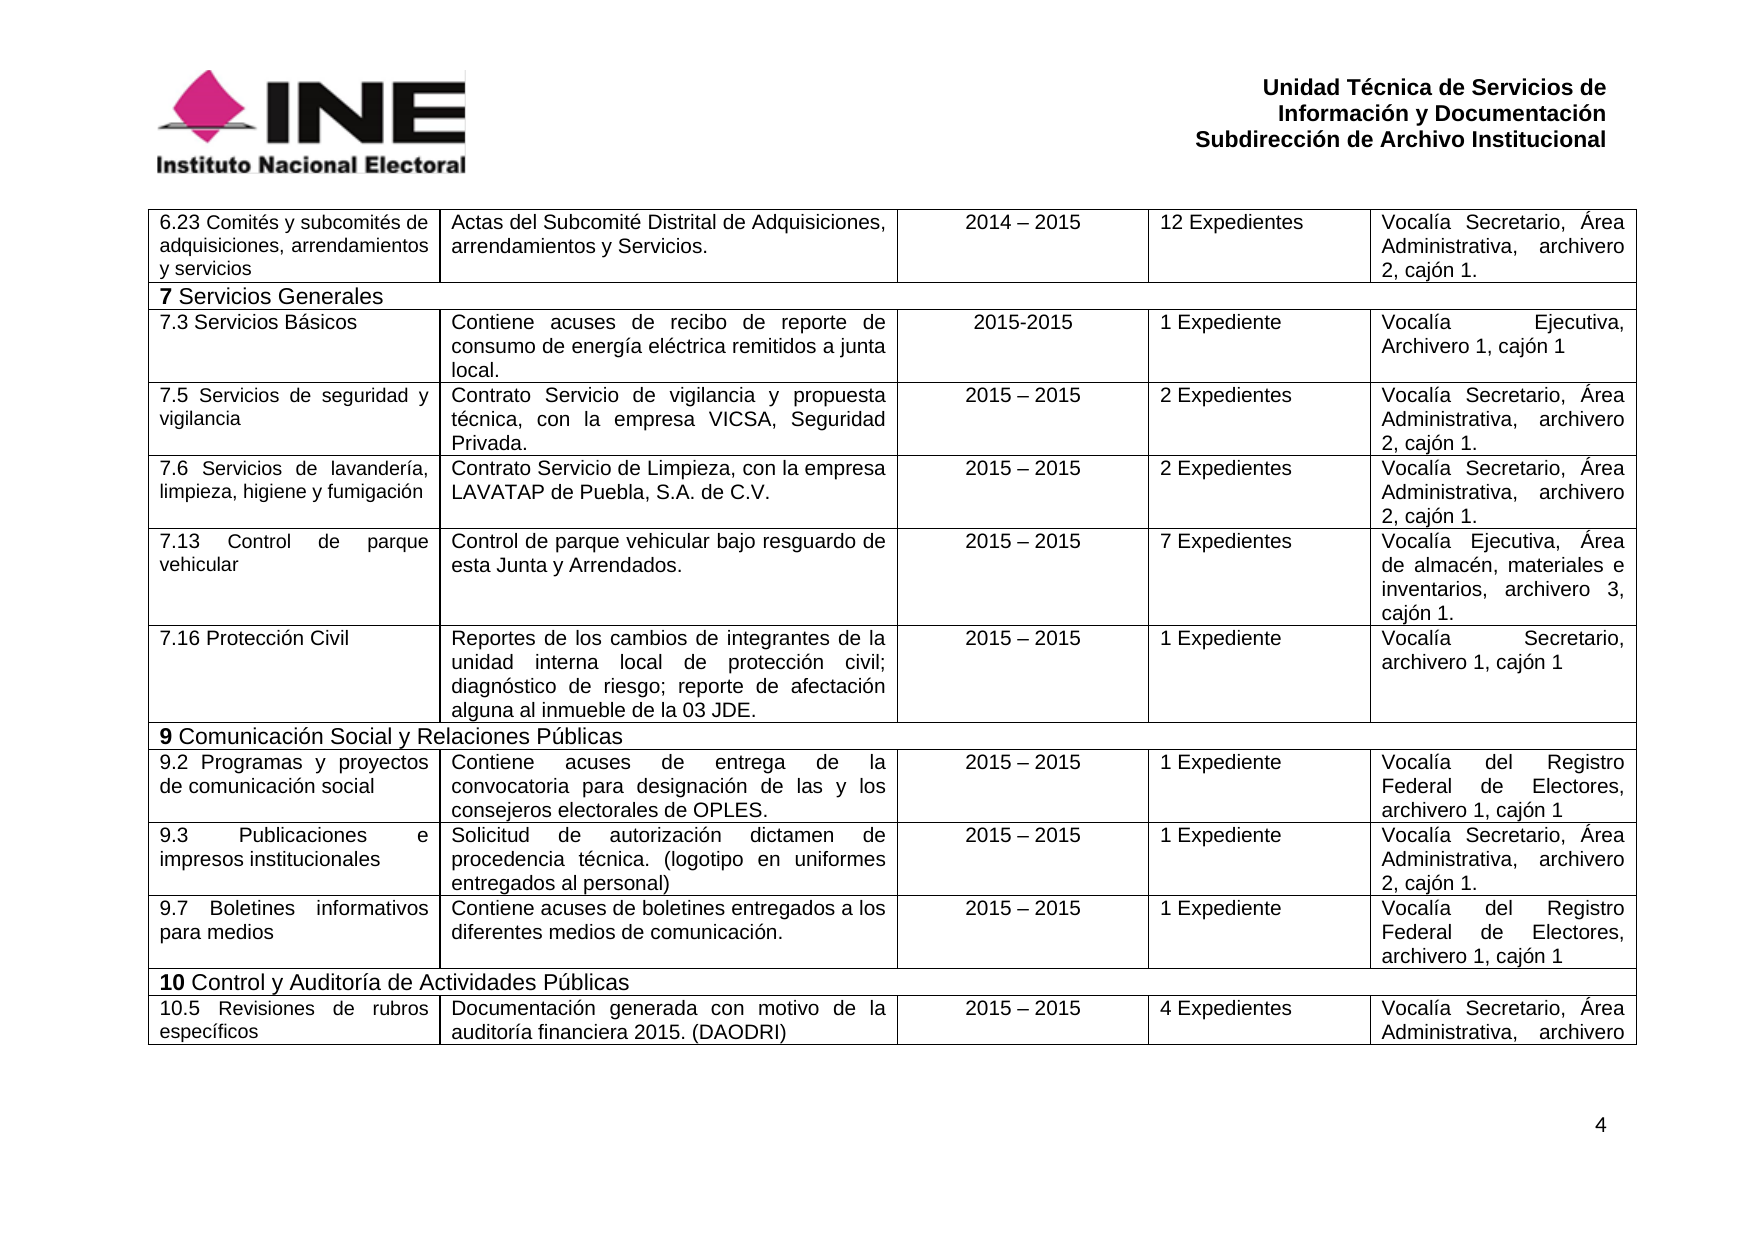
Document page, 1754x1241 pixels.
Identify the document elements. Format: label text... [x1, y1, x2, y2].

table_cell 2015 – 2015 [898, 996, 1148, 1044]
table_cell 7.5 Servicios de seguridad y vigilancia [149, 383, 439, 455]
table_cell 9 Comunicación Social y Relaciones Públicas [149, 723, 1636, 749]
table_cell Vocalía Secretario, Área Administrativa, archivero 2, cajón 1. [1371, 823, 1636, 895]
table_cell 2015 – 2015 [898, 529, 1148, 625]
table_cell 2015 – 2015 [898, 823, 1148, 895]
table_cell 9.3 Publicaciones e impresos institucionales [149, 823, 439, 895]
table_cell 10.5 Revisiones de rubros específicos [149, 996, 439, 1044]
table_cell Vocalía Secretario, Área Administrativa, archivero 2, cajón 1. [1371, 456, 1636, 528]
table_cell Documentación generada con motivo de la auditoría financiera 2015. (DAODRI) [441, 996, 897, 1044]
table_cell Vocalía Ejecutiva, Archivero 1, cajón 1 [1371, 310, 1636, 382]
table_cell 2015 – 2015 [898, 896, 1148, 968]
table_cell 1 Expediente [1149, 626, 1370, 722]
table_cell 1 Expediente [1149, 310, 1370, 382]
table_cell Vocalía Secretario, archivero 1, cajón 1 [1371, 626, 1636, 722]
table_cell 2015 – 2015 [898, 383, 1148, 455]
table_cell 2015 – 2015 [898, 456, 1148, 528]
table_cell Contiene acuses de boletines entregados a los diferentes medios de comunicación. [441, 896, 897, 968]
table_cell 1 Expediente [1149, 750, 1370, 822]
table_cell 1 Expediente [1149, 896, 1370, 968]
picture [157, 70, 467, 175]
table_cell Contrato Servicio de vigilancia y propuesta técnica, con la empresa VICSA, Seguridad Privada. [441, 383, 897, 455]
table_cell 2015 – 2015 [898, 750, 1148, 822]
table_cell Solicitud de autorización dictamen de procedencia técnica. (logotipo en uniformes entregados al personal) [441, 823, 897, 895]
table_cell Vocalía Secretario, Área Administrativa, archivero 2, cajón 1. [1371, 383, 1636, 455]
table_cell Vocalía del Registro Federal de Electores, archivero 1, cajón 1 [1371, 896, 1636, 968]
table_cell 2015-2015 [898, 310, 1148, 382]
table_cell 2015 – 2015 [898, 626, 1148, 722]
table_cell Contiene acuses de recibo de reporte de consumo de energía eléctrica remitidos a junta local. [441, 310, 897, 382]
table_cell 12 Expedientes [1149, 210, 1370, 282]
table_cell Reportes de los cambios de integrantes de la unidad interna local de protección civil; diagnóstico de riesgo; reporte de afectación alguna al inmueble de la 03 JDE. [441, 626, 897, 722]
table_cell 10 Control y Auditoría de Actividades Públicas [149, 969, 1636, 995]
table_cell 9.2 Programas y proyectos de comunicación social [149, 750, 439, 822]
table_cell 7 Servicios Generales [149, 283, 1636, 309]
table_cell 4 Expedientes [1149, 996, 1370, 1044]
table_cell 7.16 Protección Civil [149, 626, 439, 722]
table_cell Vocalía Secretario, Área Administrativa, archivero 2, cajón 1. [1371, 996, 1636, 1044]
table_cell Contrato Servicio de Limpieza, con la empresa LAVATAP de Puebla, S.A. de C.V. [441, 456, 897, 528]
table_cell Control de parque vehicular bajo resguardo de esta Junta y Arrendados. [441, 529, 897, 625]
table_cell Contiene acuses de entrega de la convocatoria para designación de las y los consejeros electorales de OPLES. [441, 750, 897, 822]
table_cell 7.6 Servicios de lavandería, limpieza, higiene y fumigación [149, 456, 439, 528]
table_cell Vocalía Ejecutiva, Área de almacén, materiales e inventarios, archivero 3, cajón 1. [1371, 529, 1636, 625]
table_cell 7.13 Control de parque vehicular [149, 529, 439, 625]
table_cell 7.3 Servicios Básicos [149, 310, 439, 382]
table_cell Vocalía Secretario, Área Administrativa, archivero 2, cajón 1. [1371, 210, 1636, 282]
table_cell 7 Expedientes [1149, 529, 1370, 625]
table_cell 2 Expedientes [1149, 383, 1370, 455]
table_cell 2 Expedientes [1149, 456, 1370, 528]
table_cell 9.7 Boletines informativos para medios [149, 896, 439, 968]
table_cell 1 Expediente [1149, 823, 1370, 895]
table_cell 2014 – 2015 [898, 210, 1148, 282]
table_cell Actas del Subcomité Distrital de Adquisiciones, arrendamientos y Servicios. [441, 210, 897, 282]
table_cell Vocalía del Registro Federal de Electores, archivero 1, cajón 1 [1371, 750, 1636, 822]
table_cell 6.23 Comités y subcomités de adquisiciones, arrendamientos y servicios [149, 210, 439, 282]
